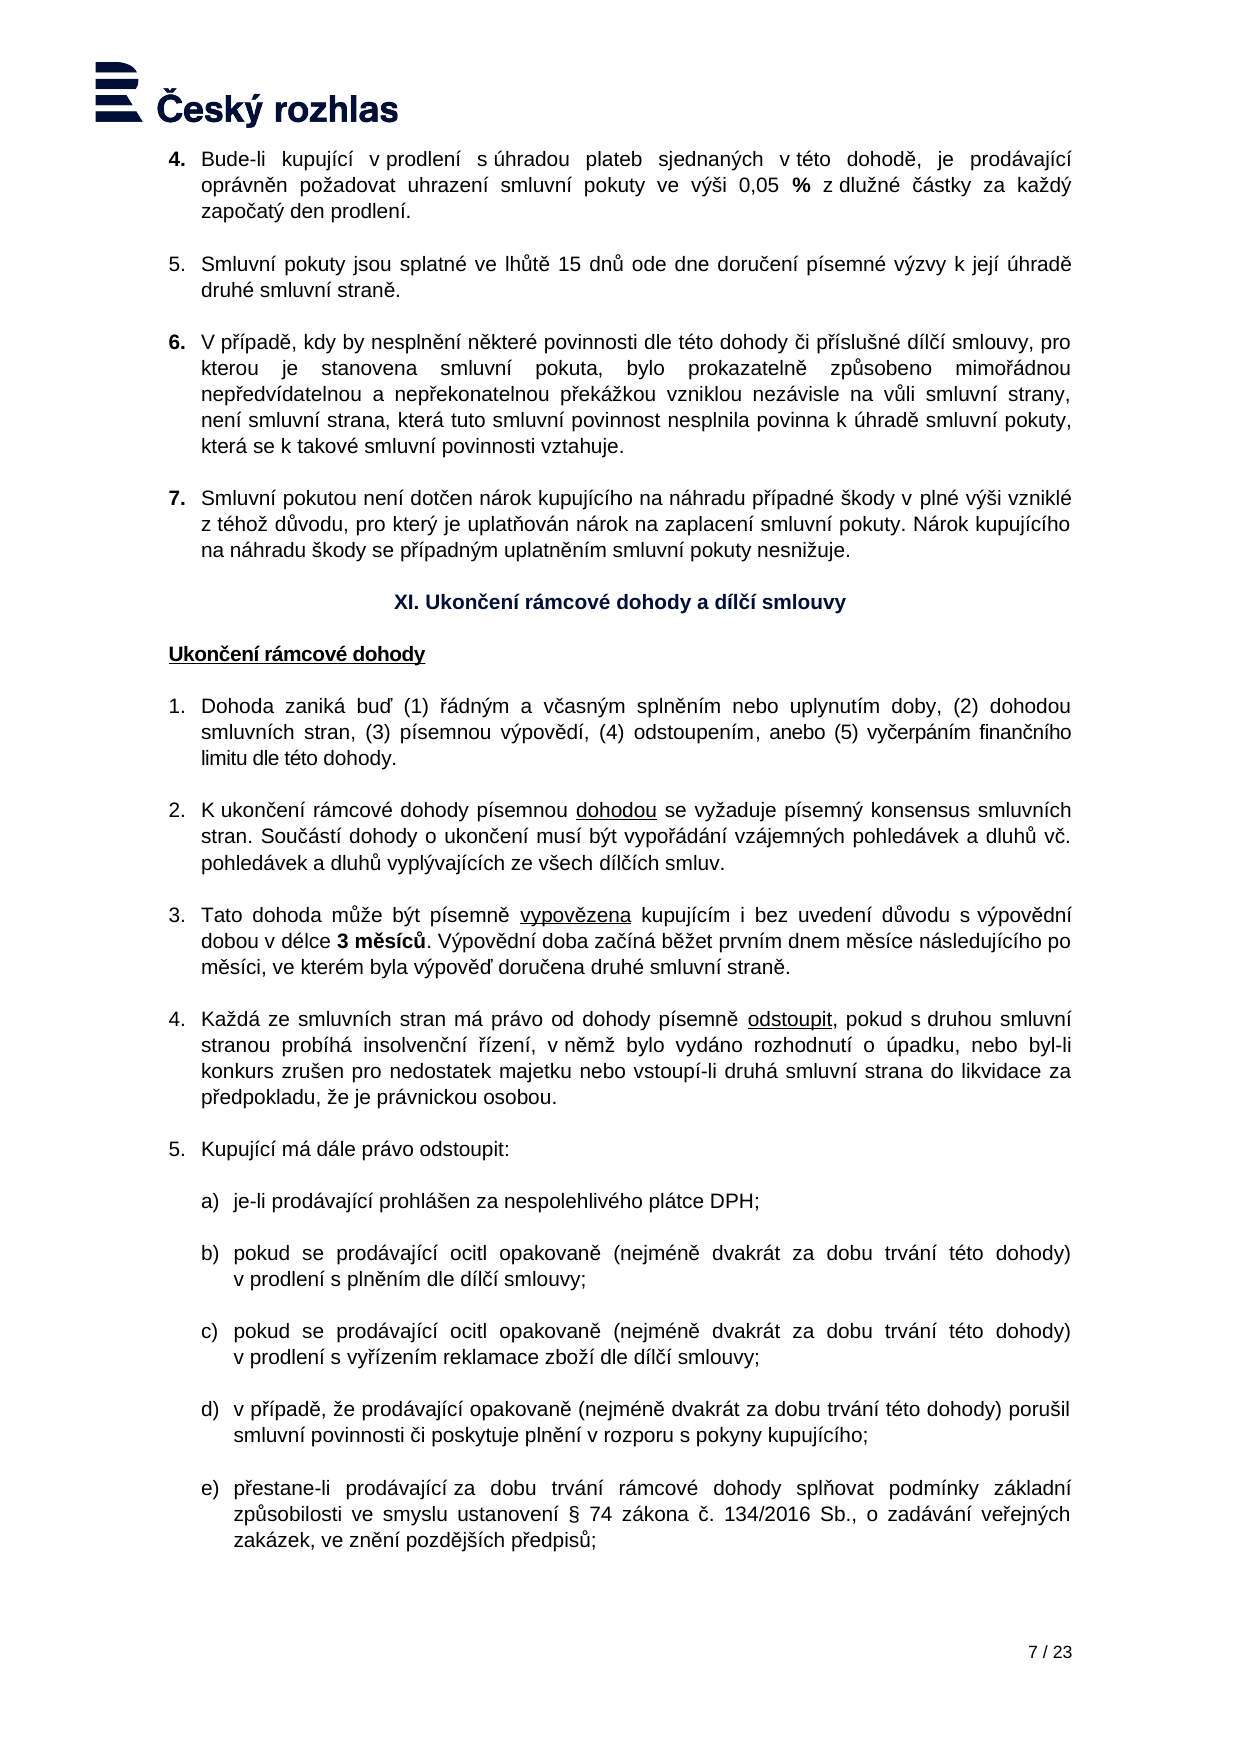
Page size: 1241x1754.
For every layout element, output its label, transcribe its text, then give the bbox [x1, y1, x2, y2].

list přestane-li prodávající za dobu trvání rámcové dohody splňovat podmínky základní způsobilosti ve smyslu ustanovení § 74 zákona č. 134/2016 Sb., o zadávání veřejných zakázek, ve znění pozdějších předpisů; [201, 1474, 1072, 1552]
list Každá ze smluvních stran má právo od dohody písemně odstoupit, pokud s druhou smluvní stranou probíhá insolvenční řízení, v němž bylo vydáno rozhodnutí o úpadku, nebo byl-li konkurs zrušen pro nedostatek majetku nebo vstoupí-li druhá smluvní strana do likvidace za předpokladu, že je právnickou osobou. [168, 1005, 1072, 1109]
list Smluvní pokutou není dotčen nárok kupujícího na náhradu případné škody v plné výši vzniklé z téhož důvodu, pro který je uplatňován nárok na zaplacení smluvní pokuty. Nárok kupujícího na náhradu škody se případným uplatněním smluvní pokuty nesnižuje. [168, 484, 1072, 563]
list v případě, že prodávající opakovaně (nejméně dvakrát za dobu trvání této dohody) porušil smluvní povinnosti či poskytuje plnění v rozporu s pokyny kupujícího; [201, 1396, 1072, 1448]
list Bude-li kupující v prodlení s úhradou plateb sjednaných v této dohodě, je prodávající oprávněn požadovat uhrazení smluvní pokuty ve výši 0,05 % z dlužné částky za každý započatý den prodlení. [168, 146, 1072, 224]
list pokud se prodávající ocitl opakovaně (nejméně dvakrát za dobu trvání této dohody) v prodlení s plněním dle dílčí smlouvy; [201, 1240, 1072, 1292]
list Ukončení rámcové dohody [168, 641, 1072, 667]
list K ukončení rámcové dohody písemnou dohodou se vyžaduje písemný konsensus smluvních stran. Součástí dohody o ukončení musí být vypořádání vzájemných pohledávek a dluhů vč. pohledávek a dluhů vyplývajících ze všech dílčích smluv. [168, 797, 1072, 875]
subtitle Ukončení rámcové dohody a dílčí smlouvy [168, 589, 1072, 615]
list je-li prodávající prohlášen za nespolehlivého plátce DPH; [201, 1188, 1072, 1214]
list pokud se prodávající ocitl opakovaně (nejméně dvakrát za dobu trvání této dohody) v prodlení s vyřízením reklamace zboží dle dílčí smlouvy; [201, 1318, 1072, 1370]
list Smluvní pokuty jsou splatné ve lhůtě 15 dnů ode dne doručení písemné výzvy k její úhradě druhé smluvní straně. [168, 250, 1072, 302]
picture [95, 62, 398, 128]
list Tato dohoda může být písemně vypovězena kupujícím i bez uvedení důvodu s výpovědní dobou v délce 3 měsíců. Výpovědní doba začíná běžet prvním dnem měsíce následujícího po měsíci, ve kterém byla výpověď doručena druhé smluvní straně. [168, 901, 1072, 979]
list Kupující má dále právo odstoupit: [168, 1136, 1072, 1162]
list V případě, kdy by nesplnění některé povinnosti dle této dohody či příslušné dílčí smlouvy, pro kterou je stanovena smluvní pokuta, bylo prokazatelně způsobeno mimořádnou nepředvídatelnou a nepřekonatelnou překážkou vzniklou nezávisle na vůli smluvní strany, není smluvní strana, která tuto smluvní povinnost nesplnila povinna k úhradě smluvní pokuty, která se k takové smluvní povinnosti vztahuje. [168, 328, 1072, 458]
list Dohoda zaniká buď (1) řádným a včasným splněním nebo uplynutím doby, (2) dohodou smluvních stran, (3) písemnou výpovědí, (4) odstoupením, anebo (5) vyčerpáním finančního limitu dle této dohody. [168, 693, 1072, 771]
